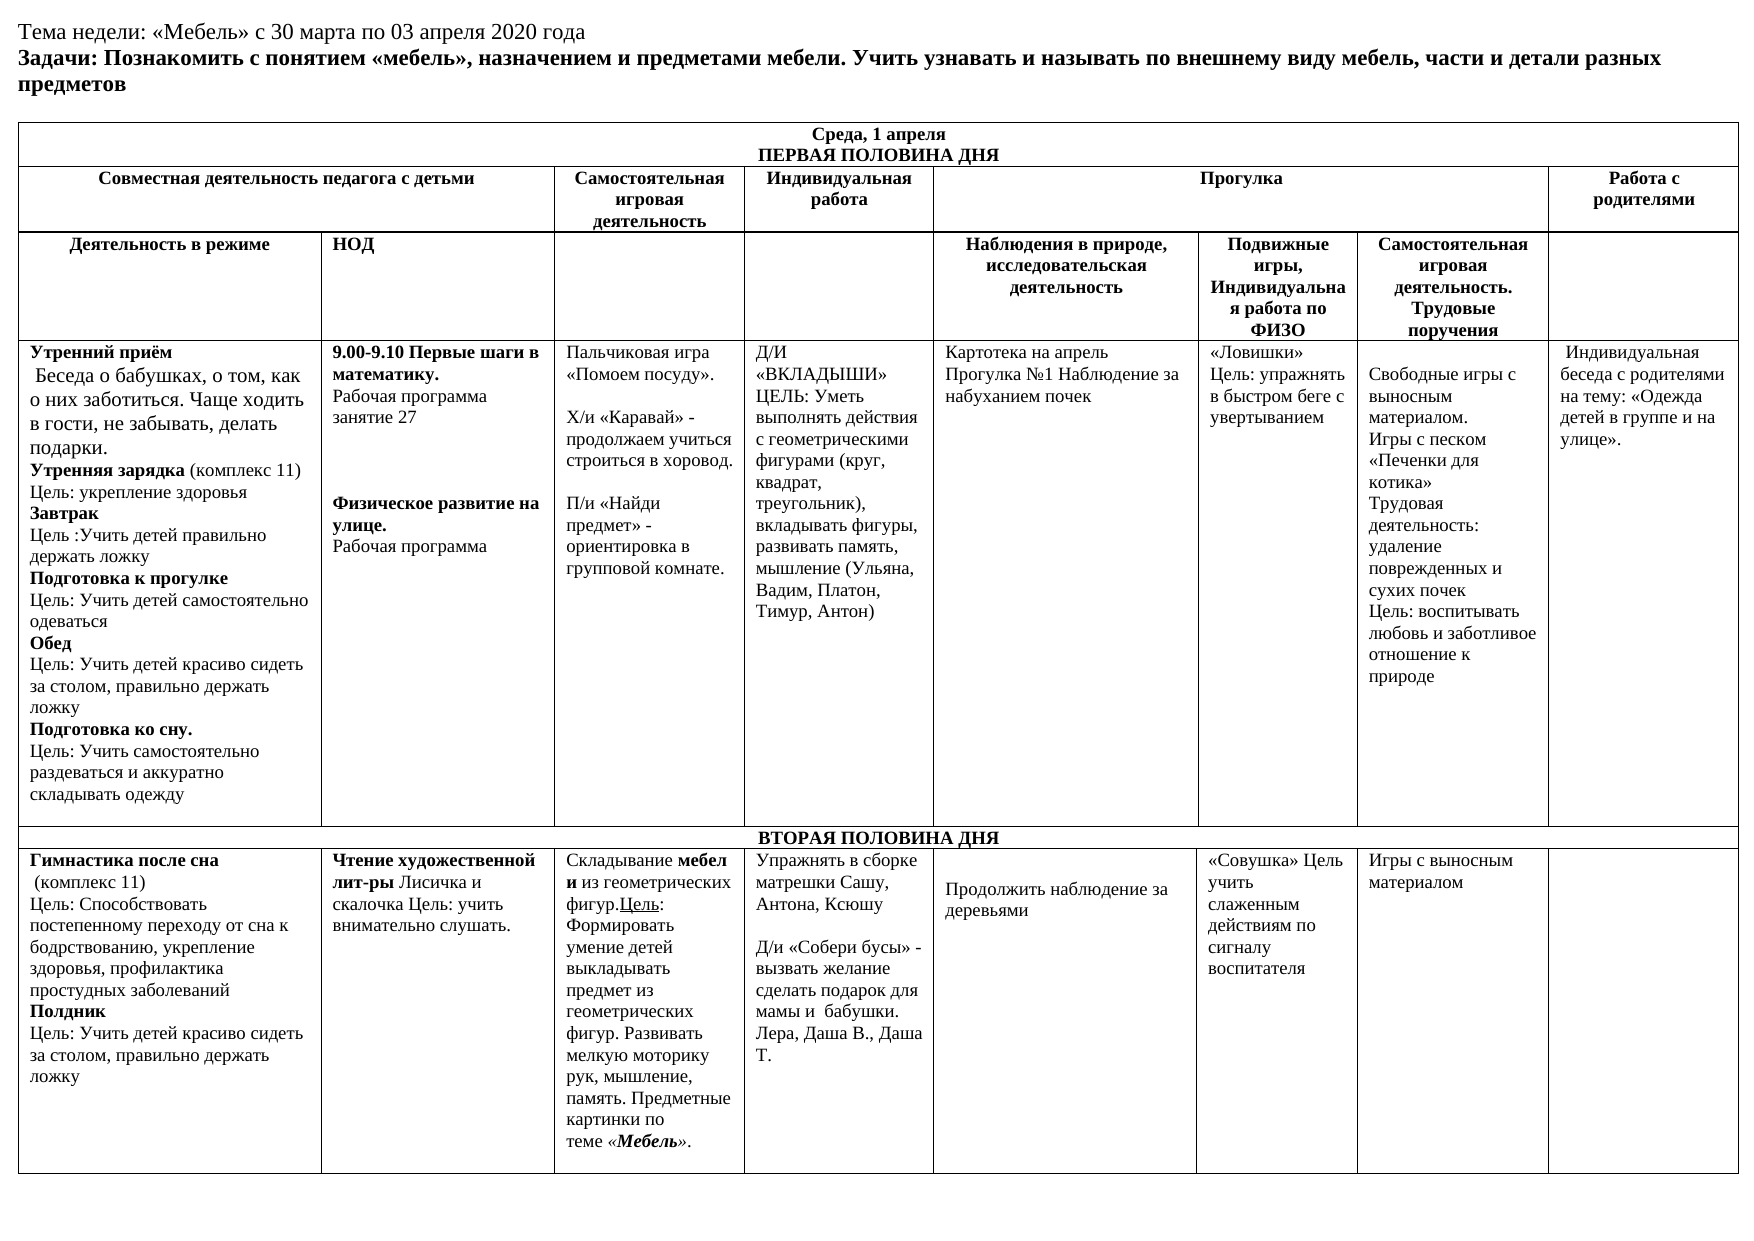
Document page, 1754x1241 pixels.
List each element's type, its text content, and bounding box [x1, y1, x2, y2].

table_cell [745, 233, 933, 340]
table_cell Пальчиковая игра «Помоем посуду». Х/и «Каравай» - продолжаем учиться строиться в хоровод. П/и «Найди предмет» - ориентировка в групповой комнате. [555, 341, 744, 826]
table_cell Свободные игры с выносным материалом. Игры с песком «Печенки для котика» Трудовая деятельность: удаление поврежденных и сухих почек Цель: воспитывать любовь и заботливое отношение к природе [1358, 341, 1548, 826]
table_cell «Ловишки» Цель: упражнять в быстром беге с увертыванием [1199, 341, 1357, 826]
table_cell [555, 233, 744, 340]
table_cell «Совушка» Цель учить слаженным действиям по сигналу воспитателя [1197, 849, 1357, 1173]
table_cell Индивидуальная работа [745, 167, 933, 231]
table_cell Работа с родителями [1549, 167, 1738, 231]
table_cell Складывание мебели из геометрических фигур.Цель: Формировать умение детей выкладывать предмет из геометрических фигур. Развивать мелкую моторику рук, мышление, память. Предметные картинки по теме «Мебель». [555, 849, 744, 1173]
table_cell Чтение художественной лит-ры Лисичка и скалочка Цель: учить внимательно слушать. [322, 849, 554, 1173]
table_cell Деятельность в режиме [19, 233, 321, 340]
table_cell Упражнять в сборке матрешки Сашу, Антона, Ксюшу Д/и «Собери бусы» - вызвать желание сделать подарок для мамы и бабушки. Лера, Даша В., Даша Т. [745, 849, 933, 1173]
table_cell Самостоятельная игровая деятельность. Трудовые поручения [1358, 233, 1548, 340]
table_cell Д/И «ВКЛАДЫШИ» ЦЕЛЬ: Уметь выполнять действия с геометрическими фигурами (круг, квадрат, треугольник), вкладывать фигуры, развивать память, мышление (Ульяна, Вадим, Платон, Тимур, Антон) [745, 341, 933, 826]
table_cell Утренний приём Беседа о бабушках, о том, как о них заботиться. Чаще ходить в гости, не забывать, делать подарки. Утренняя зарядка (комплекс 11) Цель: укрепление здоровья Завтрак Цель :Учить детей правильно держать ложку Подготовка к прогулке Цель: Учить детей самостоятельно одеваться Обед Цель: Учить детей красиво сидеть за столом, правильно держать ложку Подготовка ко сну. Цель: Учить самостоятельно раздеваться и аккуратно складывать одежду [19, 341, 321, 826]
table_cell НОД [322, 233, 554, 340]
table_cell Совместная деятельность педагога с детьми [19, 167, 554, 231]
table_cell [1549, 849, 1738, 1173]
table_cell Картотека на апрель Прогулка №1 Наблюдение за набуханием почек [934, 341, 1198, 826]
table_cell Прогулка [934, 167, 1548, 231]
table_header Среда, 1 апреля ПЕРВАЯ ПОЛОВИНА ДНЯ [19, 123, 1738, 166]
table_cell [1549, 233, 1738, 340]
table_cell Индивидуальная беседа с родителями на тему: «Одежда детей в группе и на улице». [1549, 341, 1738, 826]
table_cell Гимнастика после сна (комплекс 11) Цель: Способствовать постепенному переходу от сна к бодрствованию, укрепление здоровья, профилактика простудных заболеваний Полдник Цель: Учить детей красиво сидеть за столом, правильно держать ложку [19, 849, 321, 1173]
text Задачи: Познакомить с понятием «мебель», назначением и предметами мебели. Учить узнавать и называть по внешнему виду мебель, части и детали разных предметов [18, 44, 1736, 97]
table_cell Продолжить наблюдение за деревьями [934, 849, 1196, 1173]
table_cell Подвижные игры, Индивидуальная работа по ФИЗО [1199, 233, 1357, 340]
table_cell 9.00-9.10 Первые шаги в математику. Рабочая программа занятие 27 Физическое развитие на улице. Рабочая программа [322, 341, 554, 826]
text Тема недели: «Мебель» с 30 марта по 03 апреля 2020 года [18, 18, 1736, 44]
table_cell ВТОРАЯ ПОЛОВИНА ДНЯ [19, 827, 1738, 848]
table_cell Самостоятельная игровая деятельность [555, 167, 744, 231]
table_cell Игры с выносным материалом [1358, 849, 1548, 1173]
table_cell Наблюдения в природе, исследовательская деятельность [934, 233, 1198, 340]
